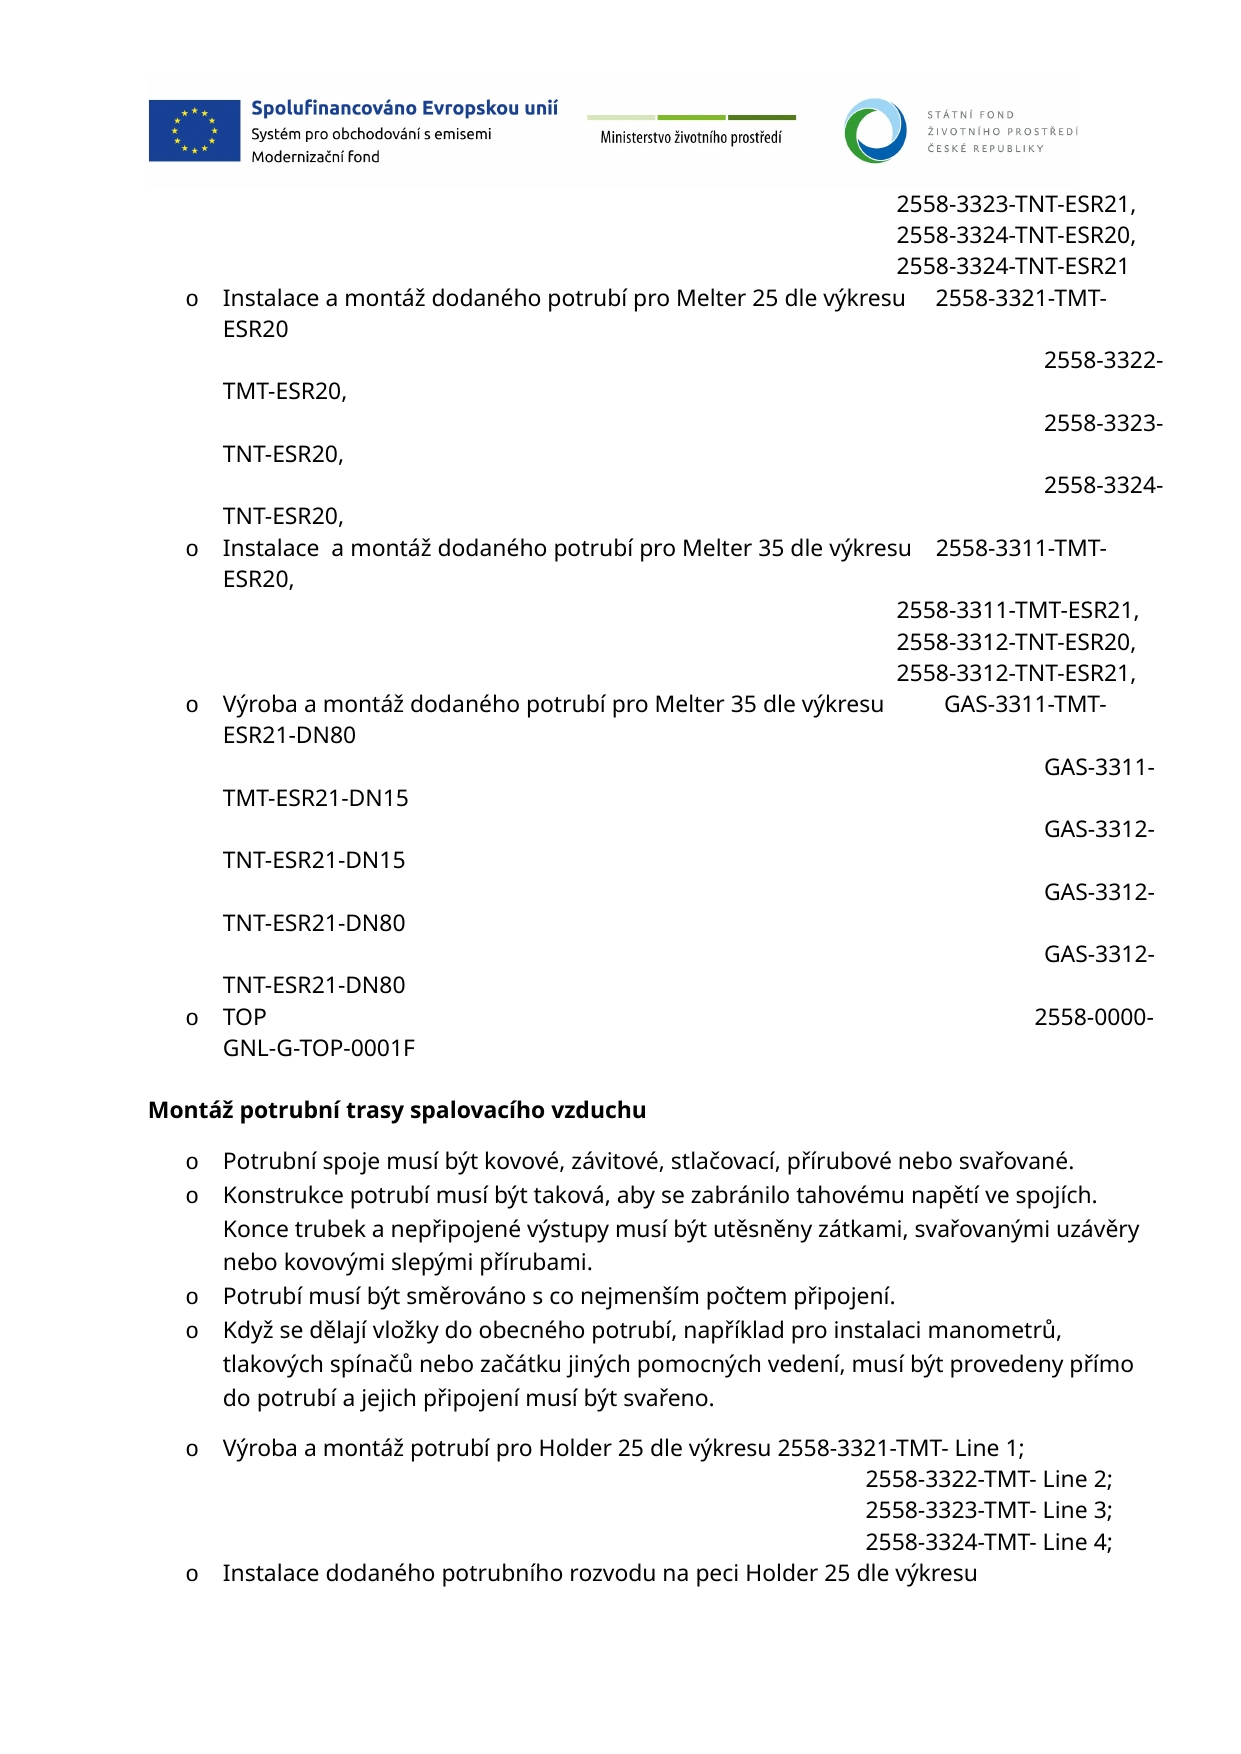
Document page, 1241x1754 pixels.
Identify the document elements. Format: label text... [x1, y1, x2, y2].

list TOP 2558-0000-GNL-G-TOP-0001F [185, 1001, 1167, 1063]
text 2558-3324-TNT-ESR21 [748, 250, 1167, 281]
list Instalace dodaného potrubního rozvodu na peci Holder 25 dle výkresu [185, 1557, 1167, 1588]
text 2558-3324-TNT-ESR20, [223, 469, 1167, 532]
text 2558-3322-TMT-ESR20, [223, 344, 1167, 407]
text 2558-3324-TMT- Line 4; [223, 1526, 1167, 1557]
text 2558-3312-TNT-ESR20, [748, 625, 1167, 657]
text 2558-3323-TNT-ESR20, [223, 407, 1167, 469]
list Výroba a montáž dodaného potrubí pro Melter 35 dle výkresu GAS-3311-TMT-ESR21-DN80 [185, 688, 1167, 751]
text 2558-3323-TNT-ESR21, [748, 188, 1167, 219]
text 2558-3311-TMT-ESR21, [748, 594, 1167, 625]
list Potrubní spoje musí být kovové, závitové, stlačovací, přírubové nebo svařované. [185, 1145, 1167, 1176]
text 2558-3324-TNT-ESR20, [748, 219, 1167, 250]
list Instalace a montáž dodaného potrubí pro Melter 35 dle výkresu 2558-3311-TMT-ESR20, [185, 532, 1167, 594]
text GAS-3312-TNT-ESR21-DN80 [223, 876, 1167, 938]
list Konstrukce potrubí musí být taková, aby se zabránilo tahovému napětí ve spojích. Konce trubek a nepřipojené výstupy musí být utěsněny zátkami, svařovanými uzávěry nebo kovovými slepými přírubami. [185, 1179, 1167, 1277]
text GAS-3311-TMT-ESR21-DN15 [223, 751, 1167, 813]
text GAS-3312-TNT-ESR21-DN15 [223, 813, 1167, 876]
list Potrubí musí být směrováno s co nejmenším počtem připojení. [185, 1280, 1167, 1311]
text Montáž potrubní trasy spalovacího vzduchu [148, 1094, 1167, 1126]
text GAS-3312-TNT-ESR21-DN80 [223, 938, 1167, 1001]
list Když se dělají vložky do obecného potrubí, například pro instalaci manometrů, tlakových spínačů nebo začátku jiných pomocných vedení, musí být provedeny přímo do potrubí a jejich připojení musí být svařeno. [185, 1314, 1167, 1413]
list Výroba a montáž potrubí pro Holder 25 dle výkresu 2558-3321-TMT- Line 1; [185, 1432, 1167, 1463]
text 2558-3323-TMT- Line 3; [223, 1494, 1167, 1526]
text 2558-3322-TMT- Line 2; [223, 1463, 1167, 1494]
picture [147, 73, 1078, 188]
list Instalace a montáž dodaného potrubí pro Melter 25 dle výkresu 2558-3321-TMT-ESR20 [185, 281, 1167, 344]
text 2558-3312-TNT-ESR21, [748, 657, 1167, 688]
